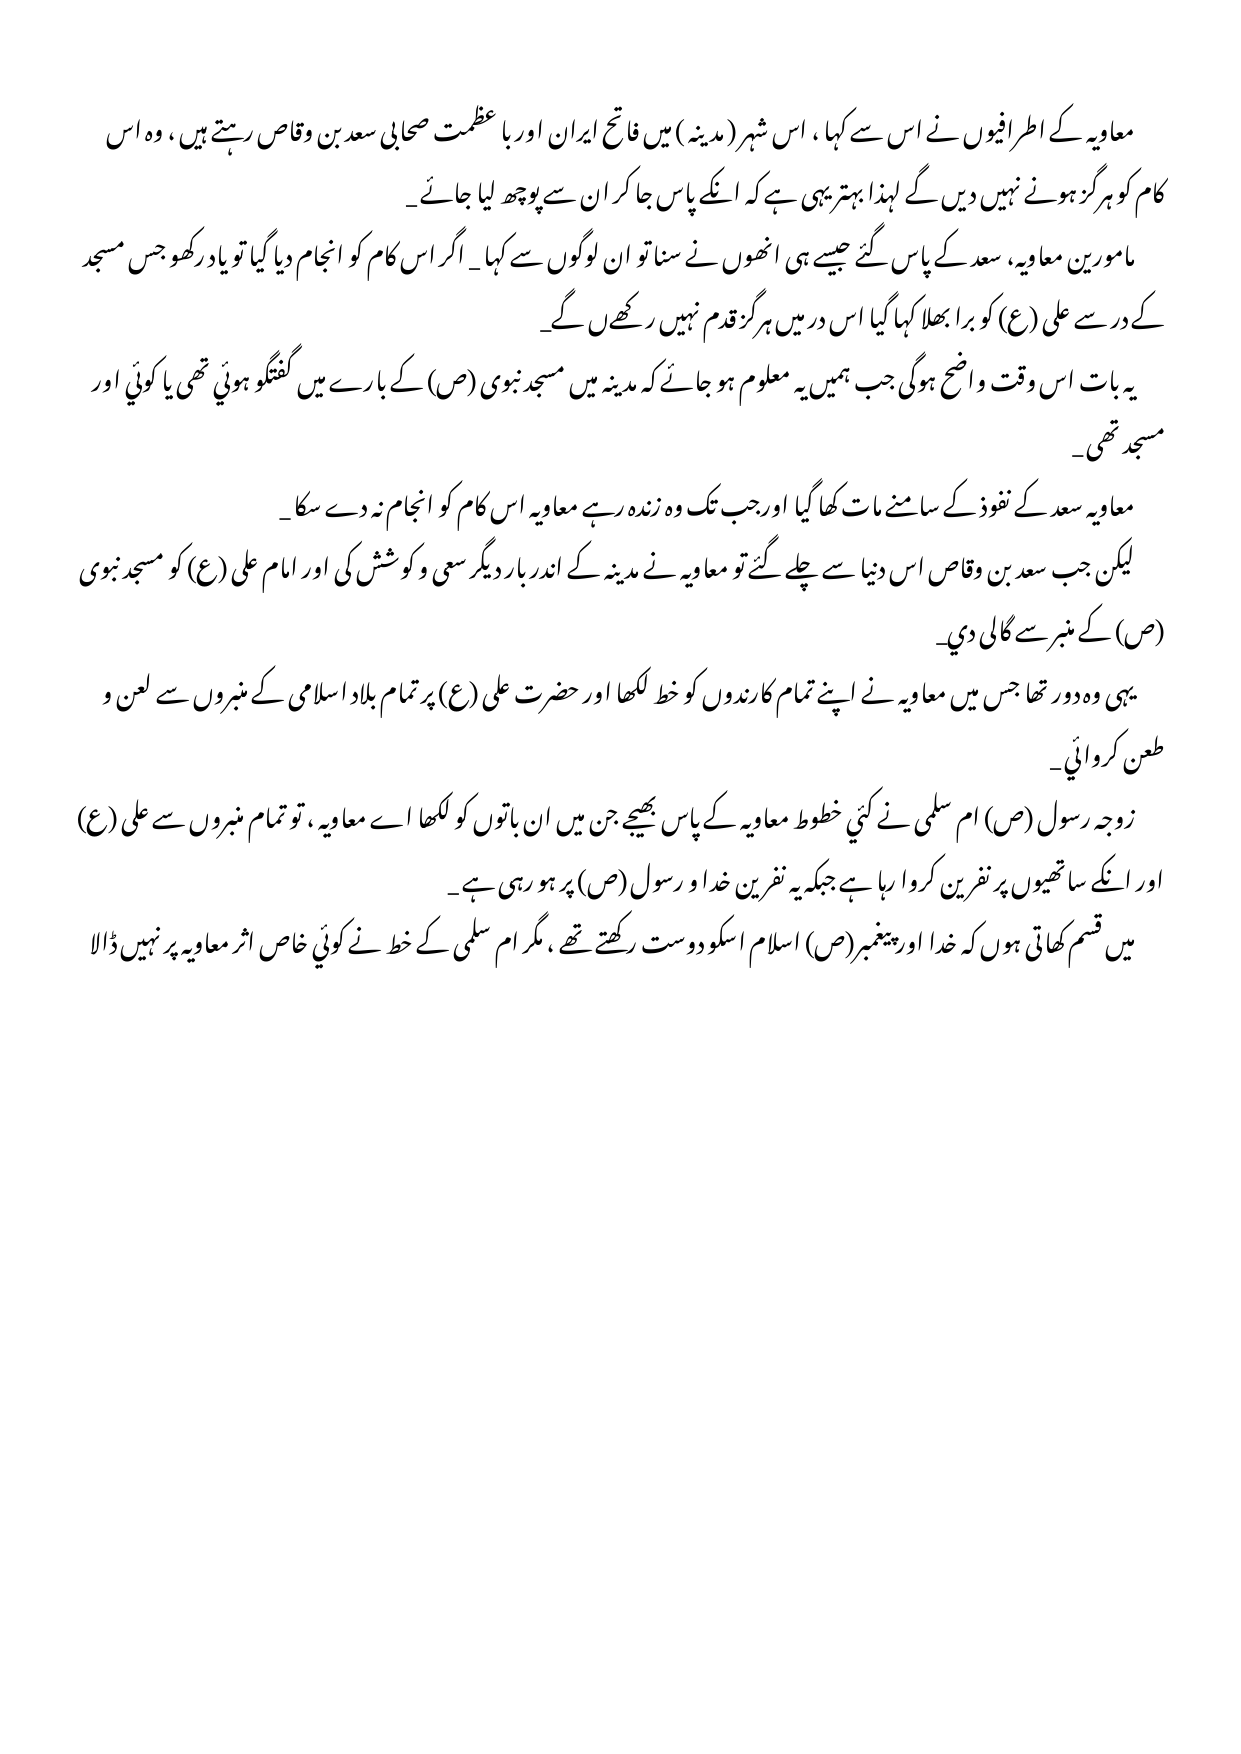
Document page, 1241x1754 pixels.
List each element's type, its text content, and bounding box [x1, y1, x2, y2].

text يہ بات اس وقت واضح ہوگى جب ہميں يہ معلوم ہو جائے كہ مدينہ ميں مسجد نبوى (ص) كے بارے ميں گفتگو ہوئي تھى يا كوئي اور مسجد تھى _ [75, 344, 1165, 469]
text ميں قسم كھاتى ہوں كہ خدا اور پيغمبر(ص) اسلام اسكو دوست ركھتے تھے ، مگر ام سلمى كے خط نے كوئي خاص اثر معاويہ پر نہيں ڈالا [75, 906, 1165, 969]
text معاويہ سعد كے نفوذ كے سامنے مات كھا گيا اورجب تك وہ زندہ رہے معاويہ اس كام كو انجام نہ دے سكا _ [75, 469, 1165, 531]
text زوجہ رسول (ص) ام سلمى نے كئي خطوط معاويہ كے پاس بھيجے جن ميں ان باتوں كو لكھا اے معاويہ ، تو تمام منبروں سے على (ع) اور انكے ساتھيوں پر نفرين كروا رہا ہے جبكہ يہ نفرين خدا و رسول (ص) پر ہو رہى ہے _ [75, 781, 1165, 906]
text ليكن جب سعد بن وقاص اس دنيا سے چلے گئے تو معاويہ نے مدينہ كے اندر بار ديگر سعى و كوشش كى اور امام على (ع) كو مسجد نبوى (ص) كے منبر سے گالى دي_ [75, 531, 1165, 656]
text مامورين معاويہ، سعد كے پاس گئے جيسے ہى انھوں نے سنا تو ان لوگوں سے كہا _ اگر اس كام كو انجام ديا گيا تو ياد ركھو جس مسجد كے در سے على (ع) كو برا بھلا كہا گيا اس در ميں ہرگز قدم نہيں ركھےں گے_ [75, 219, 1165, 344]
text معاويہ كے اطرافيوں نے اس سے كہا ، اس شہر ( مدينہ ) ميں فاتح ايران اور با عظمت صحابى سعد بن وقاص رہتے ہيں ، وہ اس كام كو ہرگز ہونے نہيں ديں گے لہذا بہتر يہى ہے كہ انكے پاس جا كر ان سے پوچھ ليا جائے _ [75, 94, 1165, 219]
text يہى وہ دور تھا جس ميں معاويہ نے اپنے تمام كارندوں كو خط لكھا اور حضرت على (ع) پر تمام بلاد اسلامى كے منبروں سے لعن و طعن كروائي _ [75, 656, 1165, 781]
